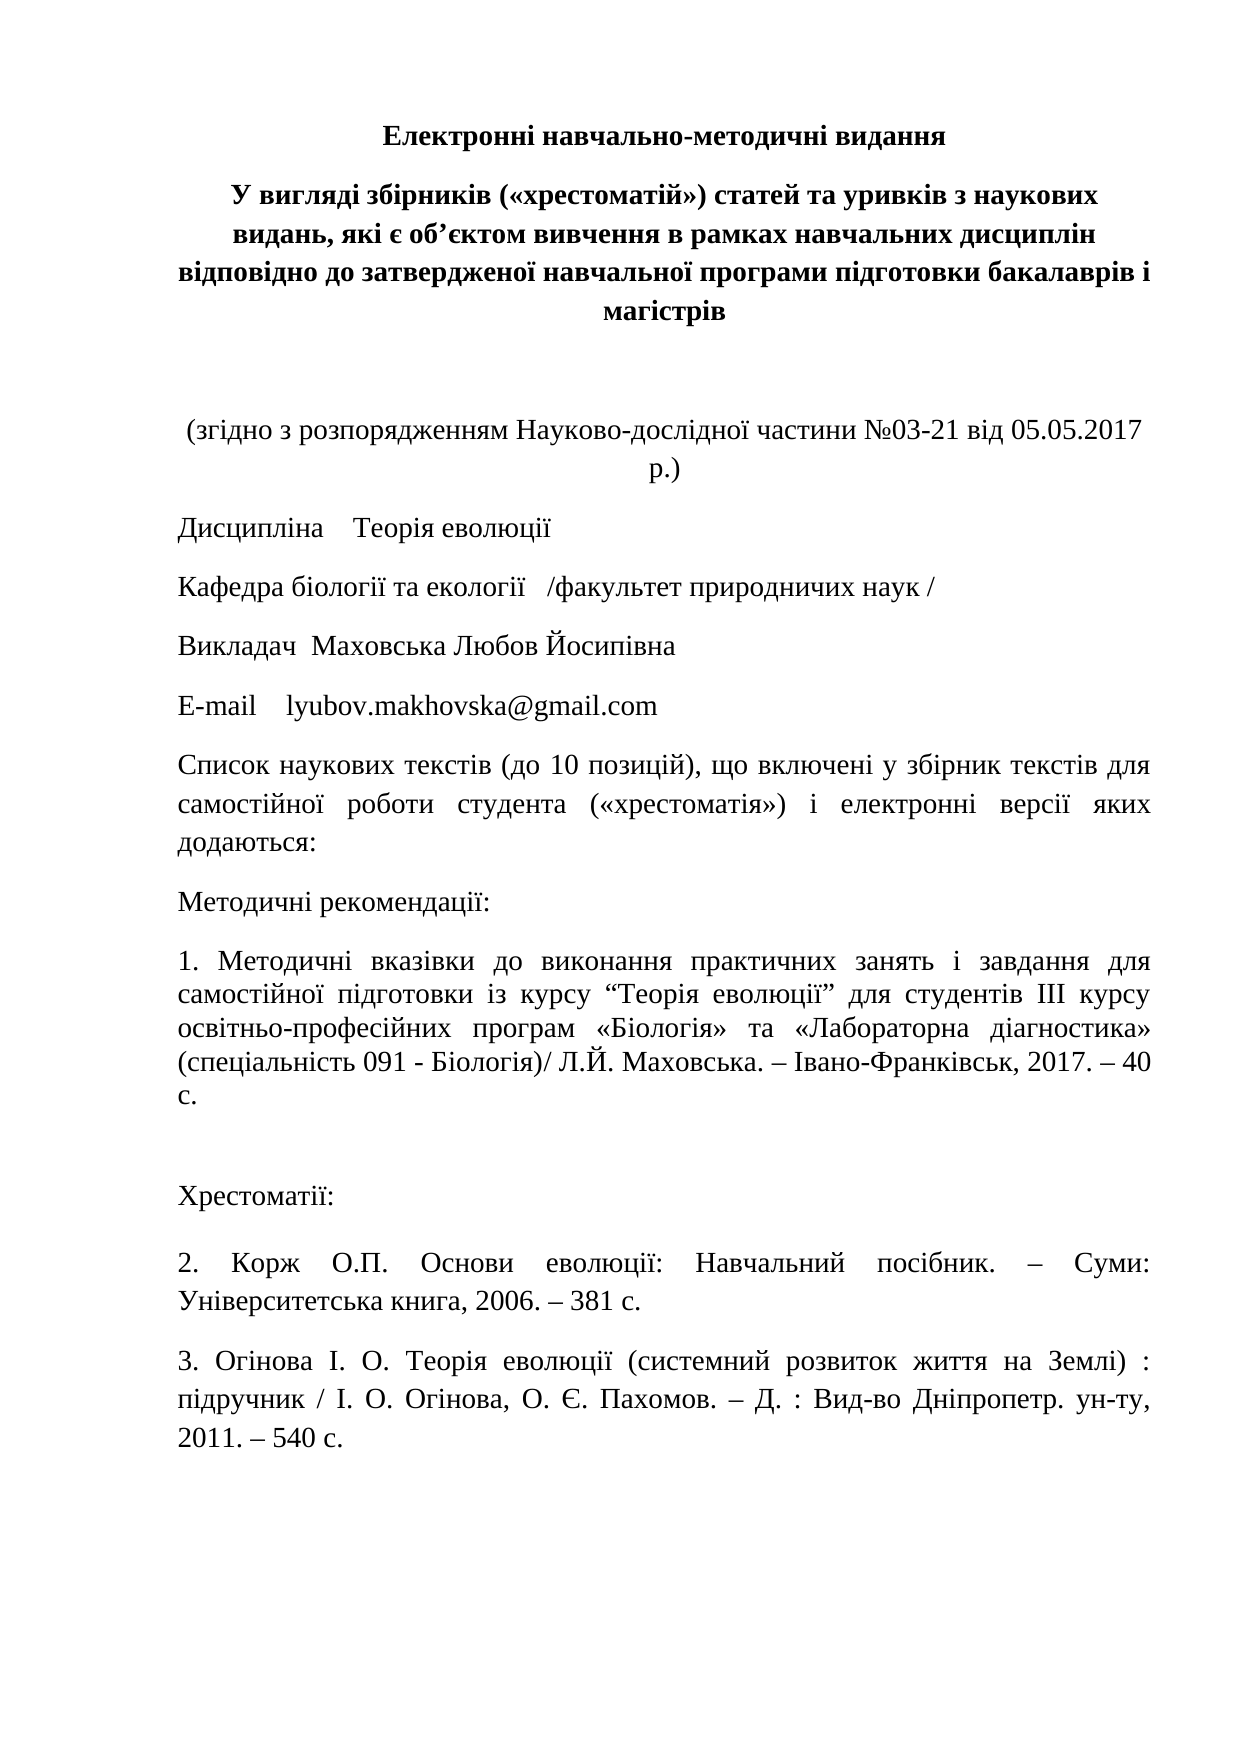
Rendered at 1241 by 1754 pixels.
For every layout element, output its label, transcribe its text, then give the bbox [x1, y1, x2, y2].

text Методичні рекомендації: [177, 884, 1152, 917]
text Список наукових текстів (до 10 позицій), що включені у збірник текстів для самостійної роботи студента («хрестоматія») і електронні версії яких додаються: [177, 747, 1152, 858]
text 3. Огінова І. О. Теорія еволюції (системний розвиток життя на Землі) : підручник / І. О. Огінова, О. Є. Пахомов. – Д. : Вид-во Дніпропетр. ун-ту, 2011. – 540 с. [177, 1343, 1152, 1453]
text 1. Методичні вказівки до виконання практичних занять і завдання для самостійної підготовки із курсу “Теорія еволюції” для студентів ІII курсу освітньо-професійних програм «Біологія» та «Лабораторна діагностика» (спеціальність 091 - Біологія)/ Л.Й. Маховська. – Івано-Франківськ, 2017. – 40 c. [177, 943, 1152, 1111]
text Дисципліна Теорія еволюції [177, 510, 1152, 543]
text У вигляді збірників («хрестоматій») статей та уривків з наукових видань, які є об’єктом вивчення в рамках навчальних дисциплін відповідно до затвердженої навчальної програми підготовки бакалаврів і магістрів [177, 177, 1152, 327]
text (згідно з розпорядженням Науково-дослідної частини №03-21 від 05.05.2017 р.) [177, 412, 1152, 484]
text Електронні навчально-методичні видання [177, 118, 1152, 152]
text 2. Корж О.П. Основи еволюції: Навчальний посібник. – Суми: Університетська книга, 2006. – 381 с. [177, 1245, 1152, 1317]
text Викладач Маховська Любов Йосипівна [177, 628, 1152, 662]
text Кафедра біології та екології /факультет природничих наук / [177, 569, 1152, 603]
text E-mail lyubov.makhovska@gmail.com [177, 688, 1152, 721]
text Хрестоматії: [177, 1178, 1152, 1211]
